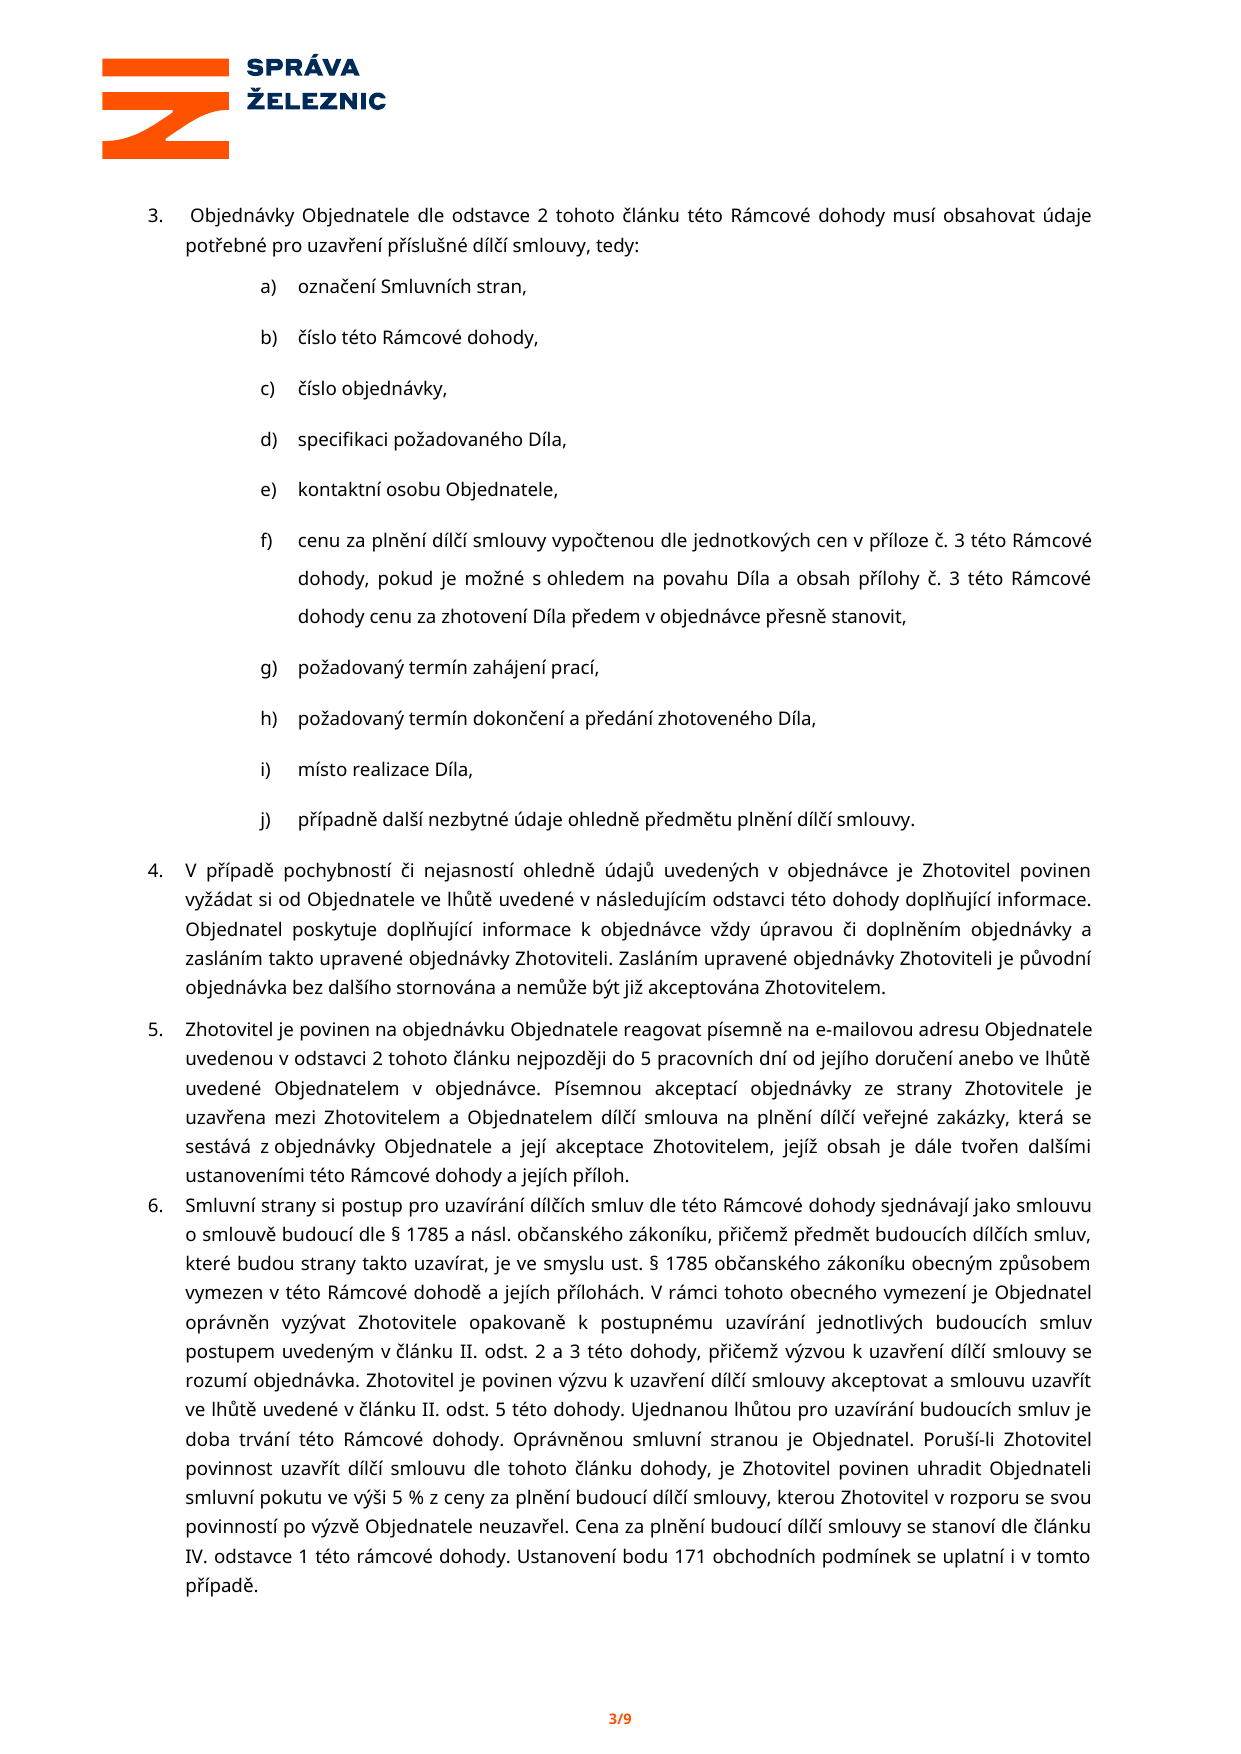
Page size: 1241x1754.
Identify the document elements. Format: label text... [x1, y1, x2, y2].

list V případě pochybností či nejasností ohledně údajů uvedených v objednávce je Zhotovitel povinen vyžádat si od Objednatele ve lhůtě uvedené v následujícím odstavci této dohody doplňující informace. Objednatel poskytuje doplňující informace k objednávce vždy úpravou či doplněním objednávky a zasláním takto upravené objednávky Zhotoviteli. Zasláním upravené objednávky Zhotoviteli je původní objednávka bez dalšího stornována a nemůže být již akceptována Zhotovitelem. [148, 857, 1093, 1000]
list požadovaný termín zahájení prací, [260, 654, 1093, 680]
list Objednávky Objednatele dle odstavce 2 tohoto článku této Rámcové dohody musí obsahovat údaje potřebné pro uzavření příslušné dílčí smlouvy, tedy: [148, 203, 1093, 257]
list číslo této Rámcové dohody, [260, 324, 1093, 350]
list místo realizace Díla, [260, 756, 1093, 781]
list označení Smluvních stran, [260, 274, 1093, 299]
list číslo objednávky, [260, 375, 1093, 401]
list Zhotovitel je povinen na objednávku Objednatele reagovat písemně na e-mailovou adresu Objednatele uvedenou v odstavci 2 tohoto článku nejpozději do 5 pracovních dní od jejího doručení anebo ve lhůtě uvedené Objednatelem v objednávce. Písemnou akceptací objednávky ze strany Zhotovitele je uzavřena mezi Zhotovitelem a Objednatelem dílčí smlouva na plnění dílčí veřejné zakázky, která se sestává z objednávky Objednatele a její akceptace Zhotovitelem, jejíž obsah je dále tvořen dalšími ustanoveními této Rámcové dohody a jejích příloh. [148, 1016, 1093, 1188]
list případně další nezbytné údaje ohledně předmětu plnění dílčí smlouvy. [260, 807, 1093, 832]
list cenu za plnění dílčí smlouvy vypočtenou dle jednotkových cen v příloze č. 3 této Rámcové dohody, pokud je možné s ohledem na povahu Díla a obsah přílohy č. 3 této Rámcové dohody cenu za zhotovení Díla předem v objednávce přesně stanovit, [260, 527, 1093, 629]
list požadovaný termín dokončení a předání zhotoveného Díla, [260, 705, 1093, 731]
list kontaktní osobu Objednatele, [260, 477, 1093, 502]
list specifikaci požadovaného Díla, [260, 426, 1093, 451]
list Smluvní strany si postup pro uzavírání dílčích smluv dle této Rámcové dohody sjednávají jako smlouvu o smlouvě budoucí dle § 1785 a násl. občanského zákoníku, přičemž předmět budoucích dílčích smluv, které budou strany takto uzavírat, je ve smyslu ust. § 1785 občanského zákoníku obecným způsobem vymezen v této Rámcové dohodě a jejích přílohách. V rámci tohoto obecného vymezení je Objednatel oprávněn vyzývat Zhotovitele opakovaně k postupnému uzavírání jednotlivých budoucích smluv postupem uvedeným v článku II. odst. 2 a 3 této dohody, přičemž výzvou k uzavření dílčí smlouvy se rozumí objednávka. Zhotovitel je povinen výzvu k uzavření dílčí smlouvy akceptovat a smlouvu uzavřít ve lhůtě uvedené v článku II. odst. 5 této dohody. Ujednanou lhůtou pro uzavírání budoucích smluv je doba trvání této Rámcové dohody. Oprávněnou smluvní stranou je Objednatel. Poruší-li Zhotovitel povinnost uzavřít dílčí smlouvu dle tohoto článku dohody, je Zhotovitel povinen uhradit Objednateli smluvní pokutu ve výši 5 % z ceny za plnění budoucí dílčí smlouvy, kterou Zhotovitel v rozporu se svou povinností po výzvě Objednatele neuzavřel. Cena za plnění budoucí dílčí smlouvy se stanoví dle článku IV. odstavce 1 této rámcové dohody. Ustanovení bodu 171 obchodních podmínek se uplatní i v tomto případě. [148, 1192, 1093, 1598]
